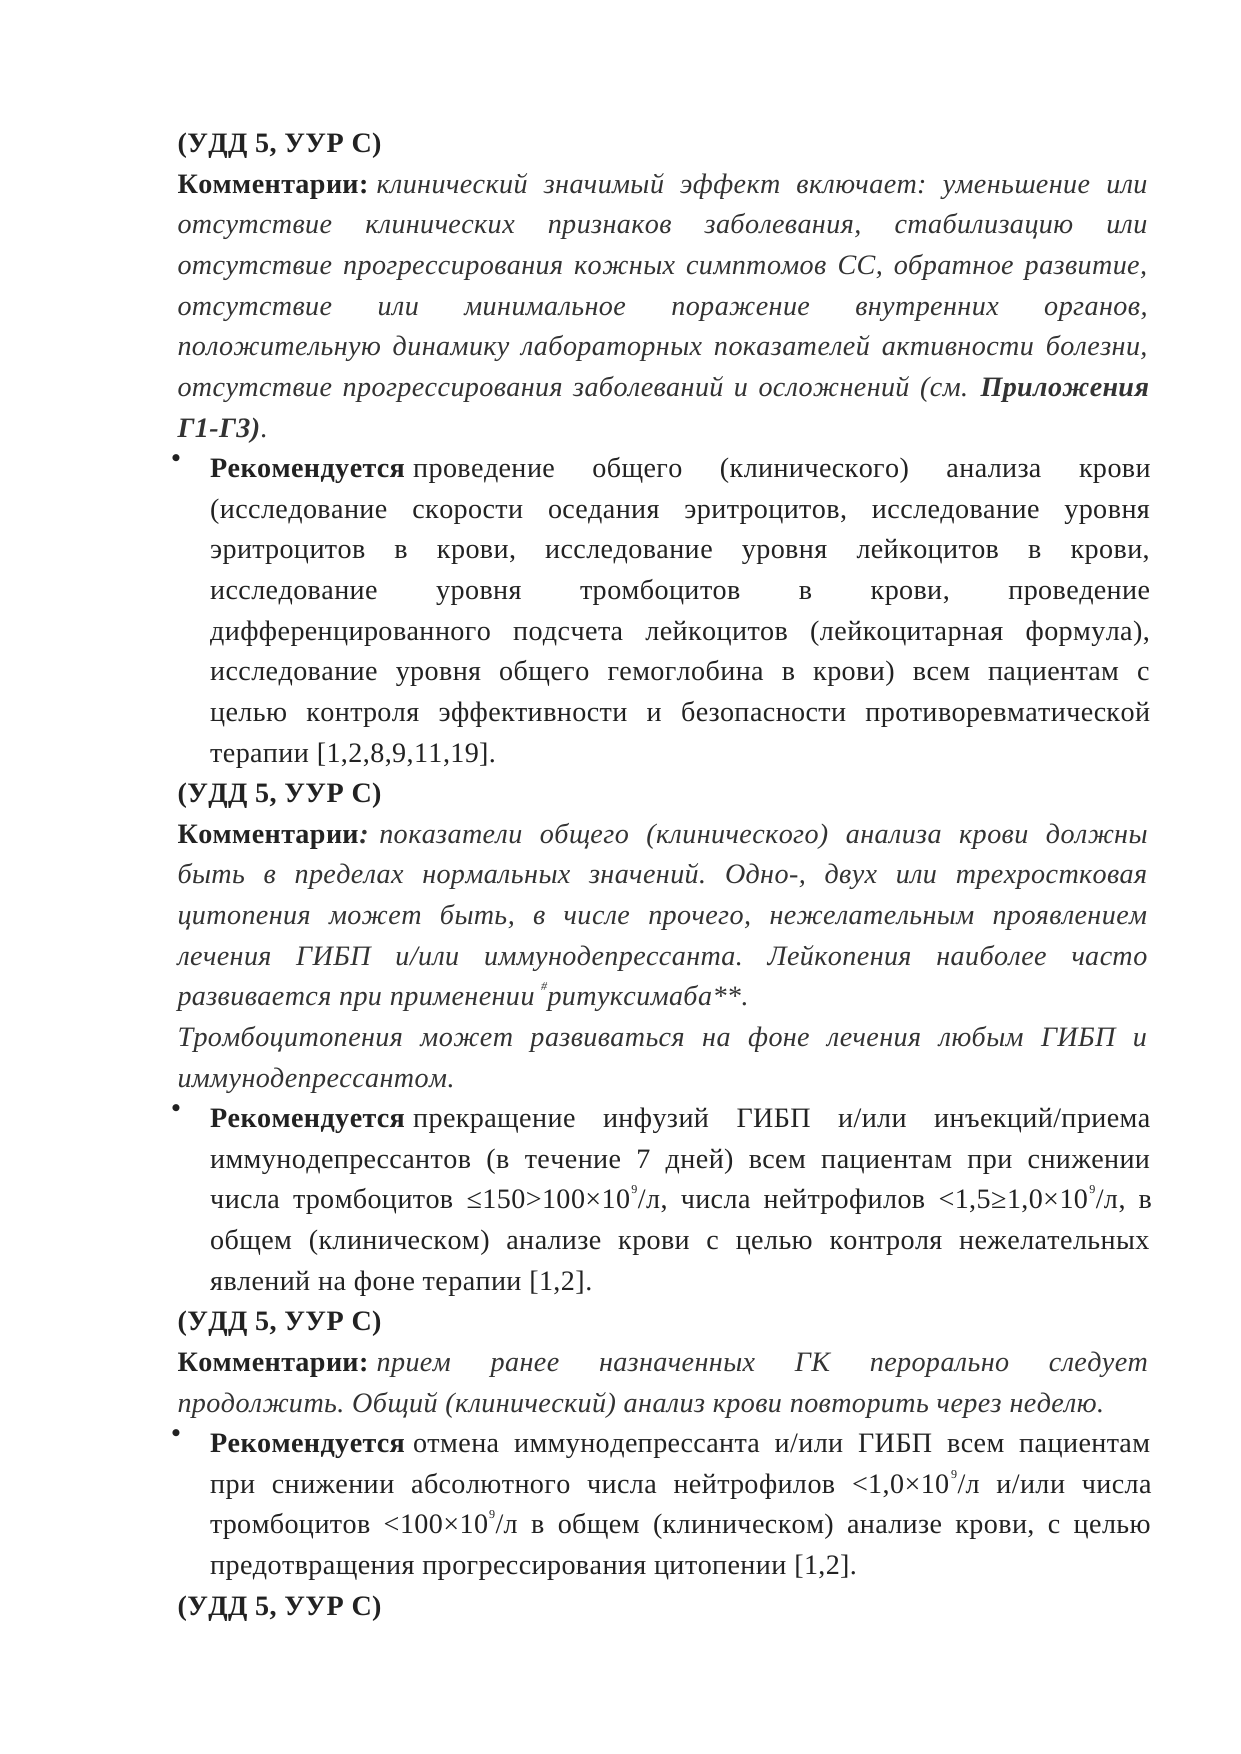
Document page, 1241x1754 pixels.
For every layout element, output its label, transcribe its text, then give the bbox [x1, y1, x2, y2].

list Рекомендуется прекращение инфузий ГИБП и/или инъекций/приема иммунодепрессантов (в течение 7 дней) всем пациентам при снижении числа тромбоцитов ≤150>100×109/л, числа нейтрофилов <1,5≥1,0×109/л, в общем (клиническом) анализе крови с целью контроля нежелательных явлений на фоне терапии [1,2]. [172, 1093, 1152, 1296]
list Рекомендуется проведение общего (клинического) анализа крови (исследование скорости оседания эритроцитов, исследование уровня эритроцитов в крови, исследование уровня лейкоцитов в крови, исследование уровня тромбоцитов в крови, проведение дифференцированного подсчета лейкоцитов (лейкоцитарная формула), исследование уровня общего гемоглобина в крови) всем пациентам с целью контроля эффективности и безопасности противоревматической терапии [1,2,8,9,11,19]. [172, 443, 1152, 768]
text Комментарии: прием ранее назначенных ГК перорально следует продолжить. Общий (клинический) анализ крови повторить через неделю. [177, 1337, 1152, 1418]
text Комментарии: показатели общего (клинического) анализа крови должны быть в пределах нормальных значений. Одно-, двух или трехростковая цитопения может быть, в числе прочего, нежелательным проявлением лечения ГИБП и/или иммунодепрессанта. Лейкопения наиболее часто развивается при применении #ритуксимаба**. [177, 809, 1152, 1012]
text (УДД 5, УУР С) [177, 768, 1152, 809]
text Тромбоцитопения может развиваться на фоне лечения любым ГИБП и иммунодепрессантом. [177, 1012, 1152, 1093]
text (УДД 5, УУР С) [177, 1581, 1152, 1621]
text Комментарии: клинический значимый эффект включает: уменьшение или отсутствие клинических признаков заболевания, стабилизацию или отсутствие прогрессирования кожных симптомов СС, обратное развитие, отсутствие или минимальное поражение внутренних органов, положительную динамику лабораторных показателей активности болезни, отсутствие прогрессирования заболеваний и осложнений (см. Приложения Г1-Г3). [177, 159, 1152, 443]
list Рекомендуется отмена иммунодепрессанта и/или ГИБП всем пациентам при снижении абсолютного числа нейтрофилов <1,0×109/л и/или числа тромбоцитов <100×109/л в общем (клиническом) анализе крови, с целью предотвращения прогрессирования цитопении [1,2]. [172, 1418, 1152, 1581]
text (УДД 5, УУР С) [177, 118, 1152, 159]
text (УДД 5, УУР С) [177, 1296, 1152, 1337]
